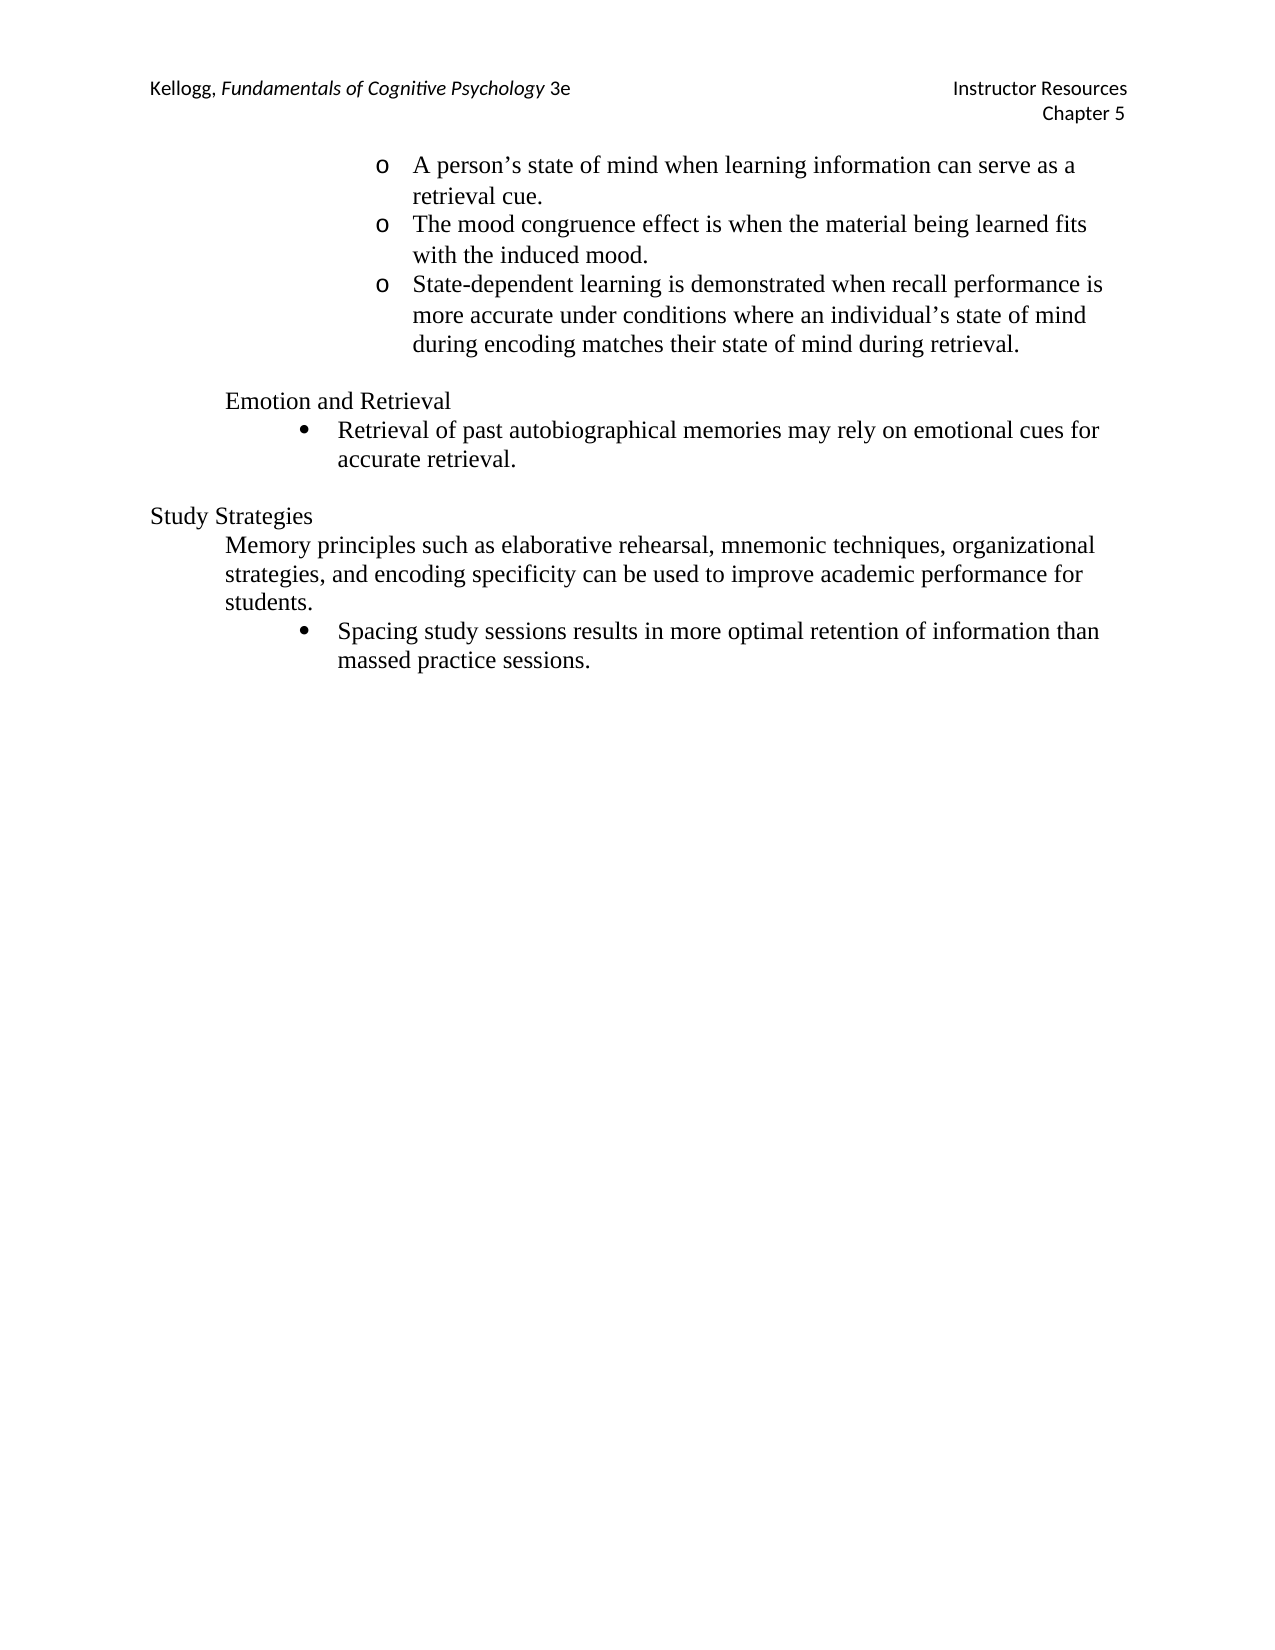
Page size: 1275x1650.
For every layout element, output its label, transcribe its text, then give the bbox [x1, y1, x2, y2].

list Spacing study sessions results in more optimal retention of information than massed practice sessions. [300, 616, 1125, 674]
list State-dependent learning is demonstrated when recall performance is more accurate under conditions where an individual’s state of mind during encoding matches their state of mind during retrieval. [375, 269, 1125, 357]
text Emotion and Retrieval [225, 386, 1125, 415]
list A person’s state of mind when learning information can serve as a retrieval cue. [375, 150, 1125, 209]
text Memory principles such as elaborative rehearsal, mnemonic techniques, organizational strategies, and encoding specificity can be used to improve academic performance for students. [225, 530, 1125, 616]
text Study Strategies [150, 501, 1125, 530]
list Retrieval of past autobiographical memories may rely on emotional cues for accurate retrieval. [300, 415, 1125, 472]
list The mood congruence effect is when the material being learned fits with the induced mood. [375, 209, 1125, 269]
